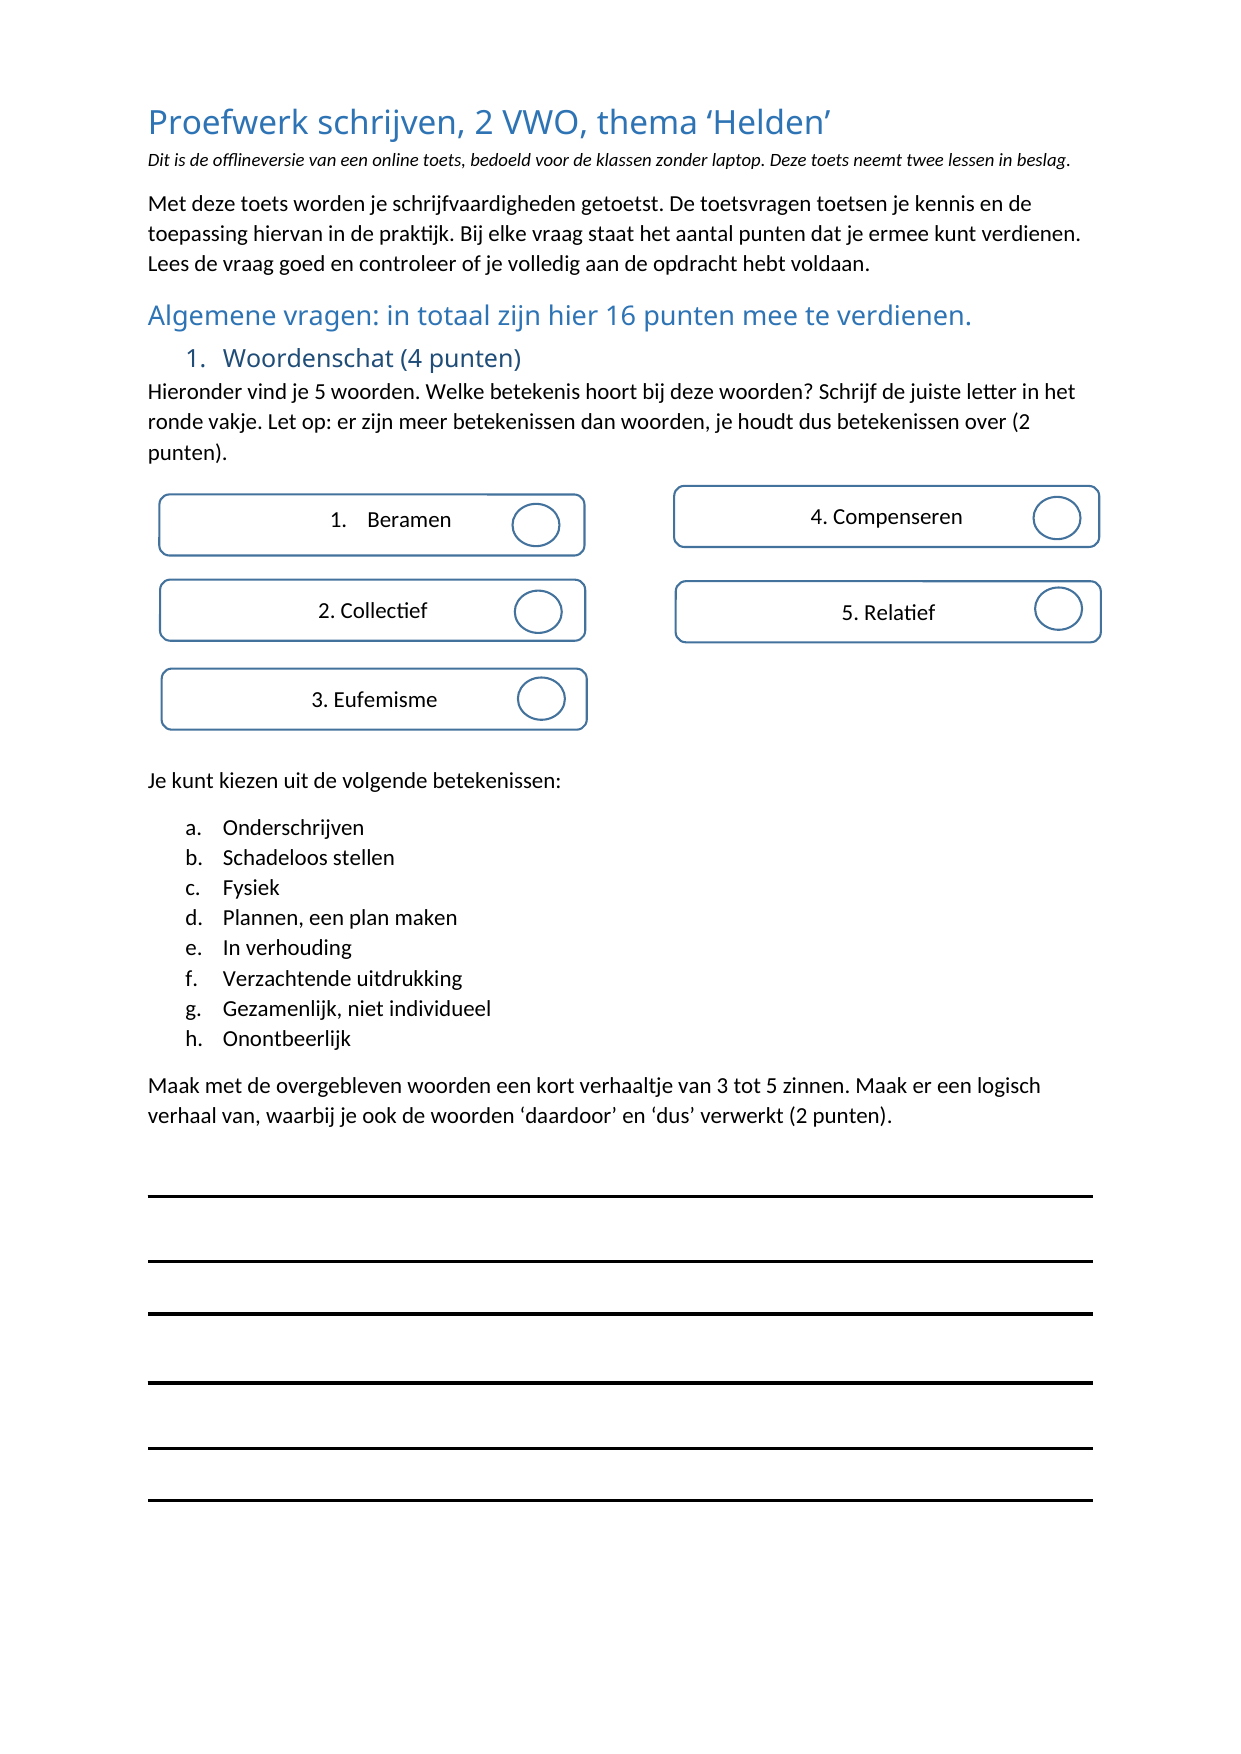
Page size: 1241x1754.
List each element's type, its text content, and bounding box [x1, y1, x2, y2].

list Verzachtende uitdrukking [185, 964, 1093, 992]
text Hieronder vind je 5 woorden. Welke betekenis hoort bij deze woorden? Schrijf de juiste letter in het ronde vakje. Let op: er zijn meer betekenissen dan woorden, je houdt dus betekenissen over (2 punten). [148, 377, 1093, 466]
text Met deze toets worden je schrijfvaardigheden getoetst. De toetsvragen toetsen je kennis en de toepassing hiervan in de praktijk. Bij elke vraag staat het aantal punten dat je ermee kunt verdienen. Lees de vraag goed en controleer of je volledig aan de opdracht hebt voldaan. [148, 189, 1093, 278]
text Je kunt kiezen uit de volgende betekenissen: [148, 766, 1093, 794]
list Onontbeerlijk [185, 1024, 1093, 1052]
subtitle Proefwerk schrijven, 2 VWO, thema ‘Helden’ [148, 99, 1093, 144]
text Maak met de overgebleven woorden een kort verhaaltje van 3 tot 5 zinnen. Maak er een logisch verhaal van, waarbij je ook de woorden ‘daardoor’ en ‘dus’ verwerkt (2 punten). [148, 1071, 1093, 1129]
list Gezamenlijk, niet individueel [185, 994, 1093, 1022]
list Schadeloos stellen [185, 843, 1093, 871]
list In verhouding [185, 933, 1093, 961]
list Plannen, een plan maken [185, 903, 1093, 931]
text Dit is de offlineversie van een online toets, bedoeld voor de klassen zonder laptop. Deze toets neemt twee lessen in beslag. [148, 148, 1093, 171]
subtitle Woordenschat (4 punten) [185, 340, 1093, 374]
list Onderschrijven [185, 813, 1093, 841]
list Fysiek [185, 873, 1093, 901]
subtitle Algemene vragen: in totaal zijn hier 16 punten mee te verdienen. [148, 296, 1093, 333]
